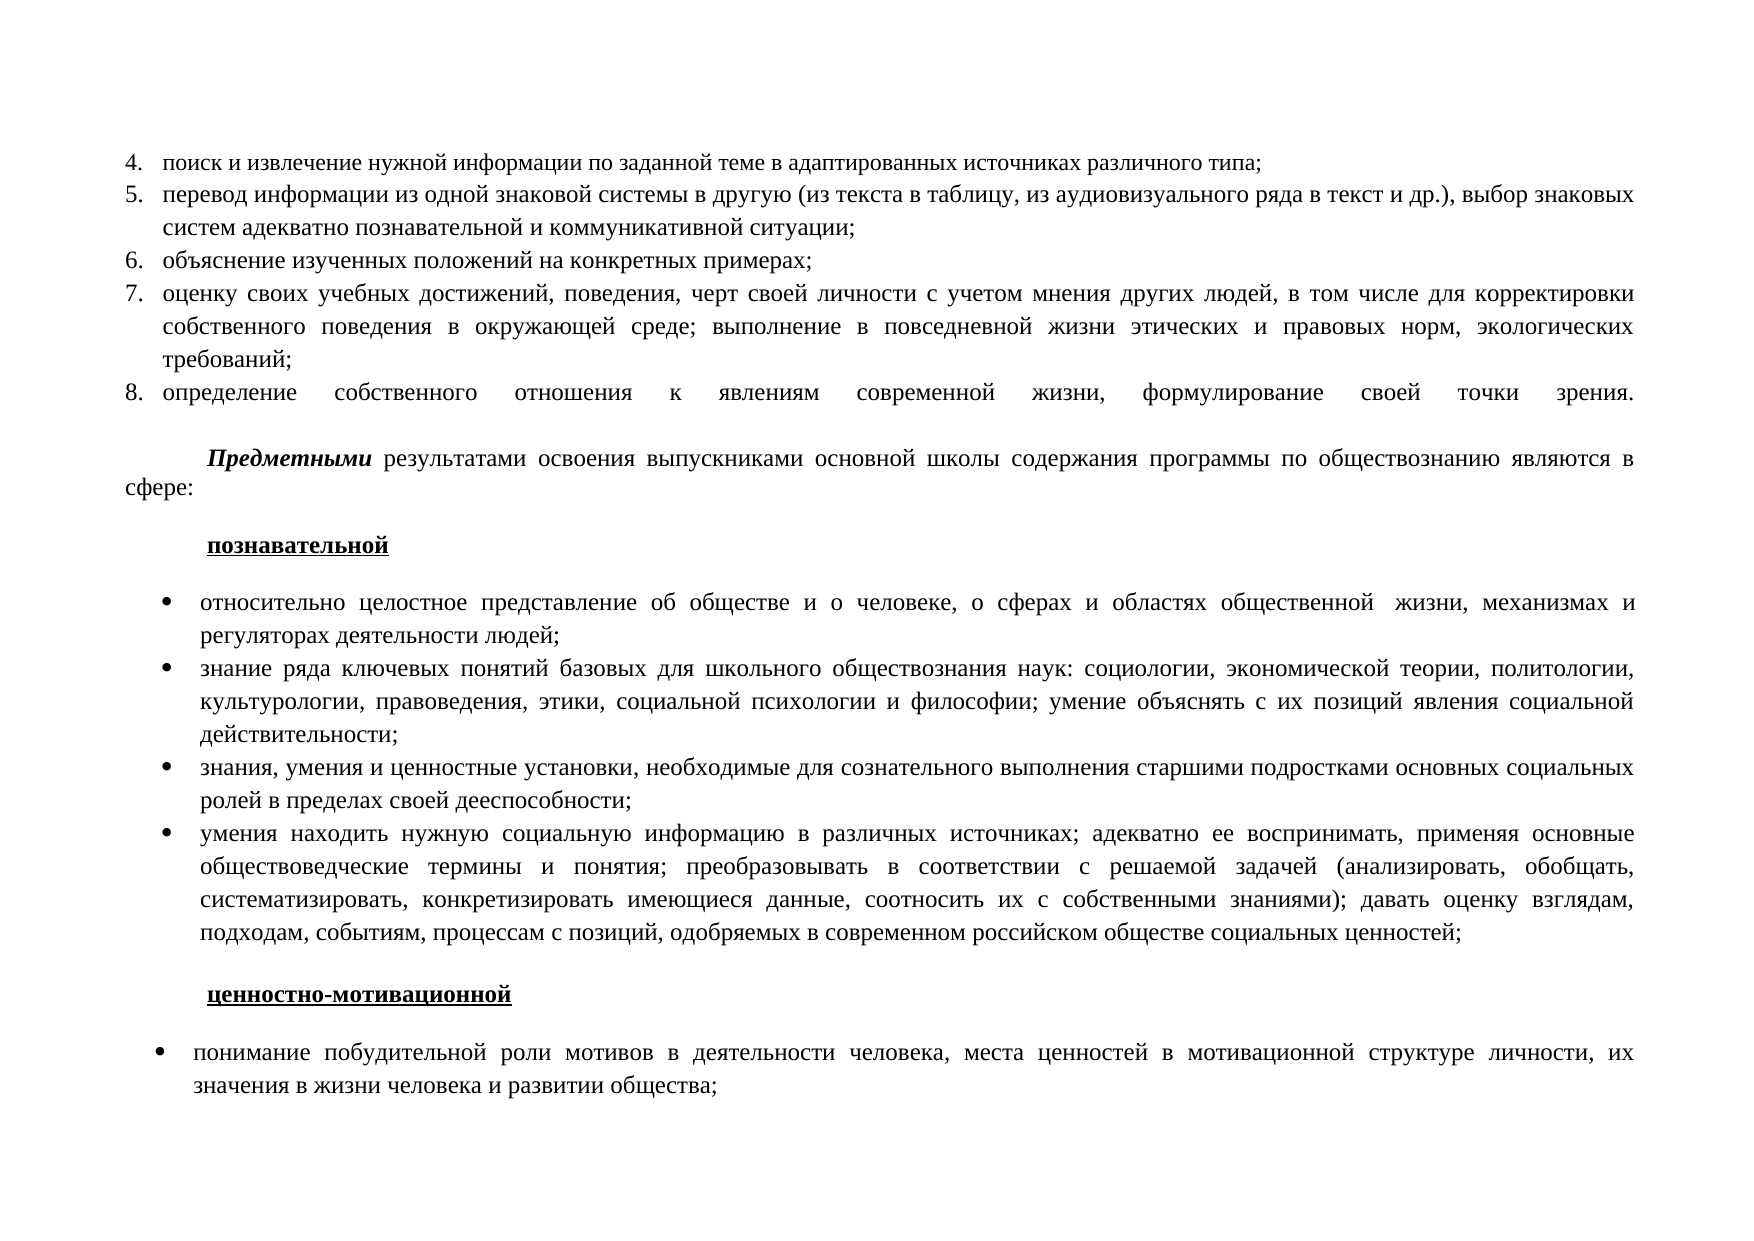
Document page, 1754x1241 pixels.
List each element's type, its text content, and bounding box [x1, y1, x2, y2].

text познавательной [125, 530, 1636, 587]
list умения находить нужную социальную информацию в различных источниках; адекватно ее воспринимать, применяя основные обществоведческие термины и понятия; преобразовывать в соответствии с решаемой задачей (анализировать, обобщать, систематизировать, конкретизировать имеющиеся данные, соотносить их с собственными знаниями); давать оценку взглядам, подходам, событиям, процессам с позиций, одобряемых в современном российском обществе социальных ценностей; [162, 818, 1636, 946]
list знание ряда ключевых понятий базовых для школьного обществознания наук: социологии, экономической теории, политологии, культурологии, правоведения, этики, социальной психологии и философии; умение объяснять с их позиций явления социальной действительности; [162, 653, 1636, 748]
list понимание побудительной роли мотивов в деятельности человека, места ценностей в мотивационной структуре личности, их значения в жизни человека и развитии общества; [156, 1037, 1636, 1098]
list оценку своих учебных достижений, поведения, черт своей личности с учетом мнения других людей, в том числе для корректировки собственного поведения в окружающей среде; выполнение в повседневной жизни этических и правовых норм, экологических требований; [125, 278, 1636, 373]
list относительно целостное представление об обществе и о человеке, о сферах и областях общественной жизни, механизмах и регуляторах деятельности людей; [162, 587, 1636, 649]
list определение собственного отношения к явлениям современной жизни, формулирование своей точки зрения. [125, 377, 1636, 439]
text ценностно-мотивационной [125, 979, 1636, 1037]
list поиск и извлечение нужной информации по заданной теме в адаптированных источниках различного типа; [125, 148, 1636, 175]
list знания, умения и ценностные установки, необходимые для сознательного выполнения старшими подростками основных социальных ролей в пределах своей дееспособности; [162, 752, 1636, 814]
text Предметными результатами освоения выпускниками основной школы содержания программы по обществознанию являются в сфере: [125, 443, 1636, 501]
list объяснение изученных положений на конкретных примерах; [125, 245, 1636, 274]
list перевод информации из одной знаковой системы в другую (из текста в таблицу, из аудиовизуального ряда в текст и др.), выбор знаковых систем адекватно познавательной и коммуникативной ситуации; [125, 179, 1636, 241]
